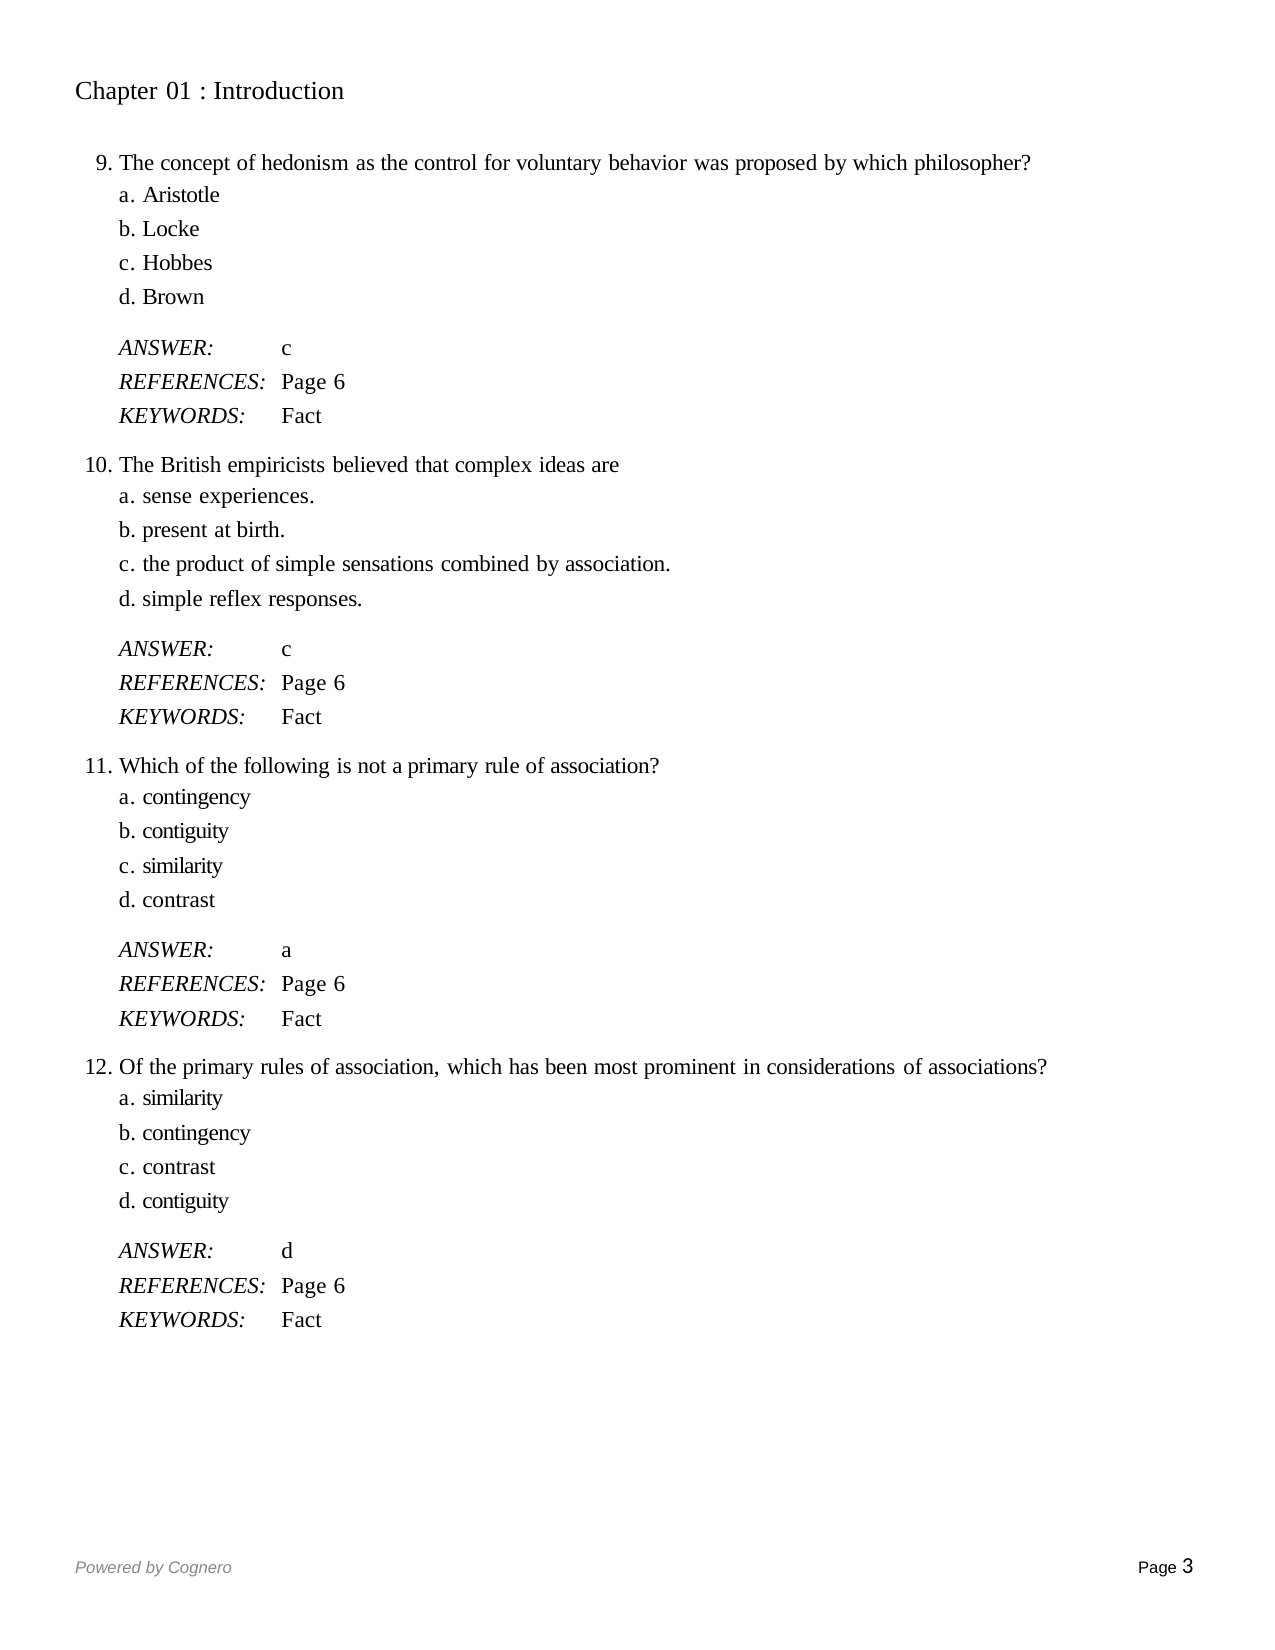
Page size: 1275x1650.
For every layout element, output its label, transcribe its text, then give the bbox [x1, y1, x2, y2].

text 10. The British empiricists believed that complex ideas are a. sense experiences. [84, 451, 623, 508]
text 9. The concept of hedonism as the control for voluntary behavior was proposed by which philosopher? [91, 149, 1036, 176]
text a. similarity [119, 1084, 1212, 1111]
text KEYWORDS: Fact [119, 703, 1212, 730]
text b. contingency c. contrast [119, 1119, 257, 1179]
text REFERENCES: Page 6 [119, 1272, 1212, 1298]
text KEYWORDS: Fact [119, 1306, 1212, 1333]
text 11. Which of the following is not a primary rule of association? [84, 752, 1212, 778]
text ANSWER: c [119, 333, 1212, 360]
text d. contiguity [119, 1187, 1212, 1214]
text c. the product of simple sensations combined by association. d. simple reflex responses. [119, 550, 674, 611]
text KEYWORDS: Fact [119, 402, 1212, 429]
text ANSWER: a [119, 936, 1212, 962]
text b. present at birth. [119, 516, 1212, 542]
text KEYWORDS: Fact [119, 1005, 1212, 1031]
text ANSWER: c [119, 635, 1212, 661]
text 12. Of the primary rules of association, which has been most prominent in considerations of associations? [84, 1053, 1212, 1079]
text c. similarity d. contrast [119, 852, 228, 912]
text a. contingency b. contiguity [119, 783, 257, 844]
text REFERENCES: Page 6 [119, 669, 1212, 695]
text REFERENCES: Page 6 [119, 970, 1212, 997]
text ANSWER: d [119, 1237, 1212, 1264]
text c. Hobbes d. Brown [119, 249, 218, 310]
text REFERENCES: Page 6 [119, 368, 1212, 394]
text a. Aristotle b. Locke [119, 181, 226, 241]
